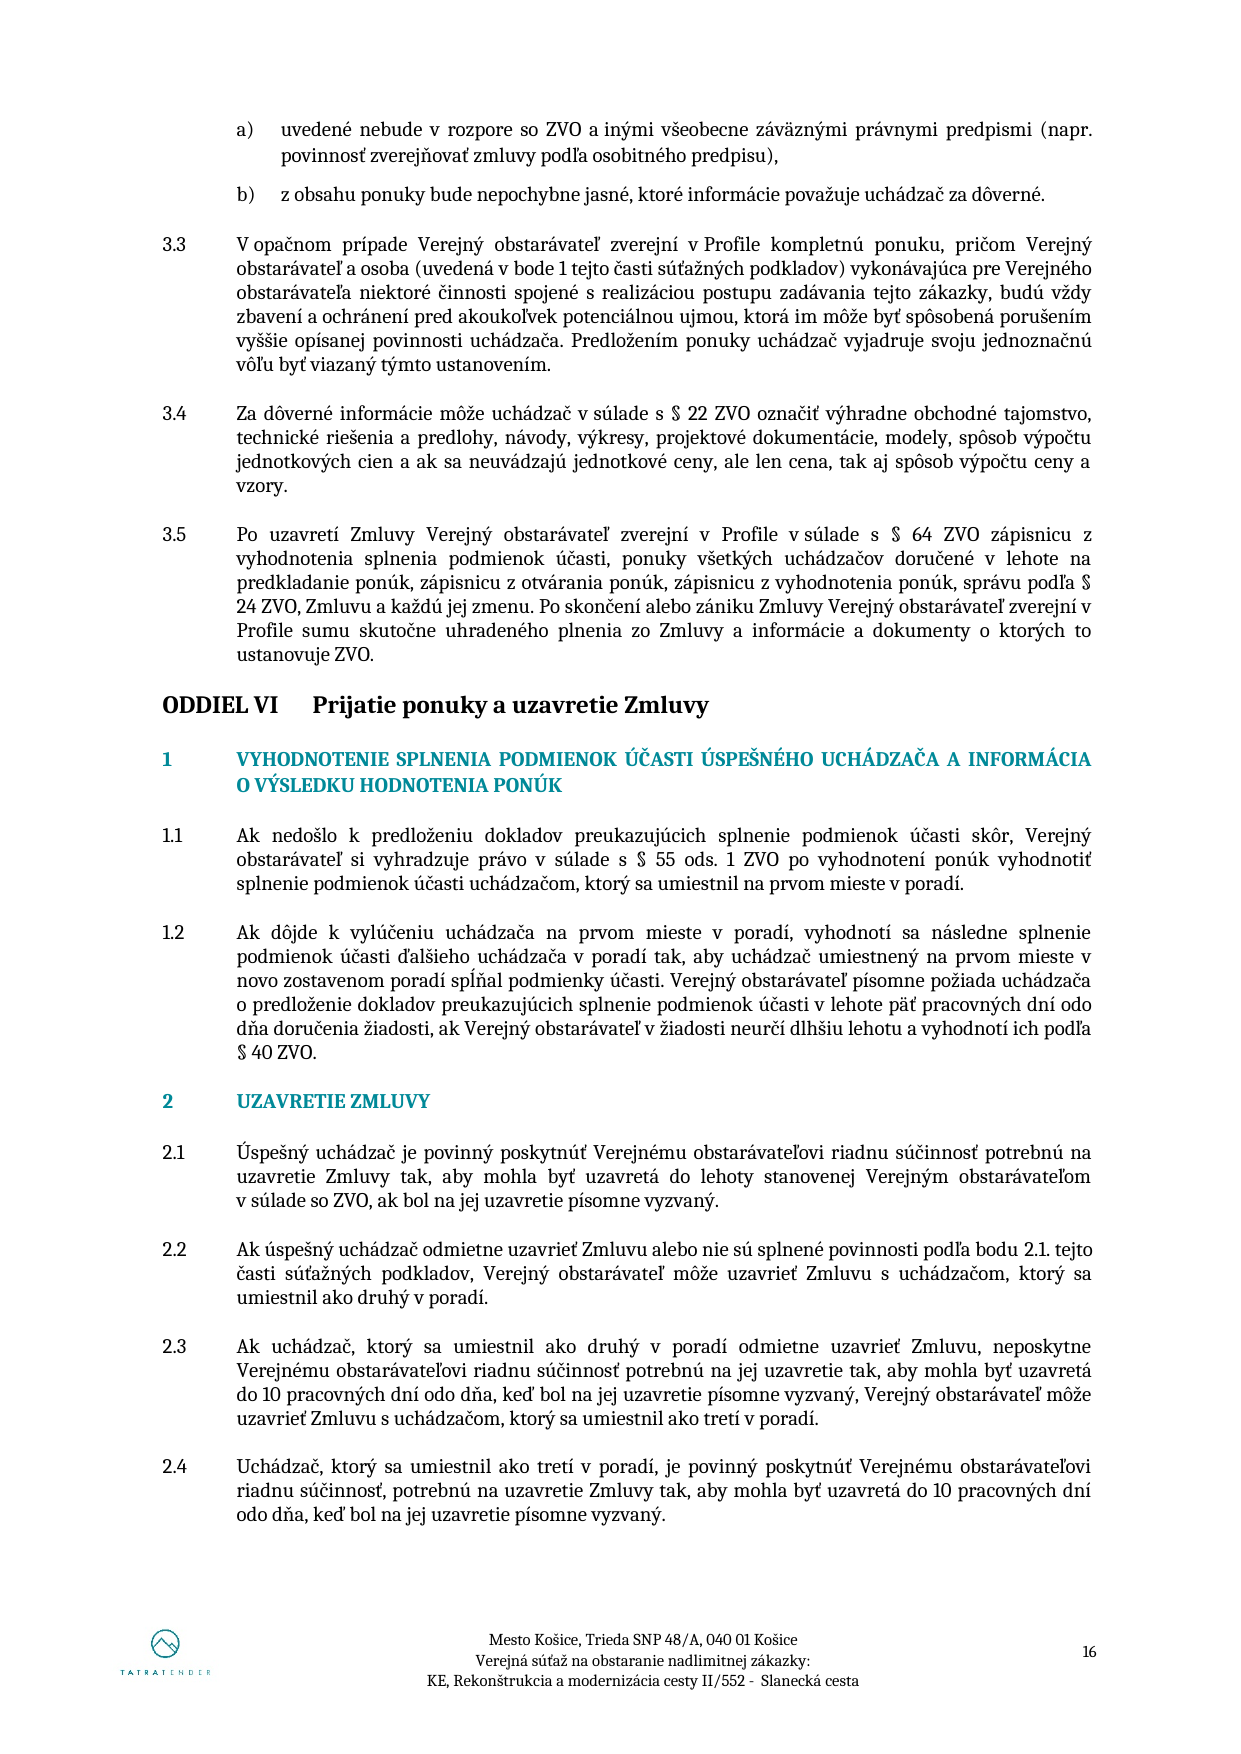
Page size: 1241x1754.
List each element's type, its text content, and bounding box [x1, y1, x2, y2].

subtitle Úspešný uchádzač je povinný poskytnúť Verejnému obstarávateľovi riadnu súčinnosť potrebnú na uzavretie Zmluvy tak, aby mohla byť uzavretá do lehoty stanovenej Verejným obstarávateľom v súlade so ZVO, ak bol na jej uzavretie písomne vyzvaný. [162, 1141, 1093, 1212]
subtitle V opačnom prípade Verejný obstarávateľ zverejní v Profile kompletnú ponuku, pričom Verejný obstarávateľ a osoba (uvedená v bode 1 tejto časti súťažných podkladov) vykonávajúca pre Verejného obstarávateľa niektoré činnosti spojené s realizáciou postupu zadávania tejto zákazky, budú vždy zbavení a ochránení pred akoukoľvek potenciálnou ujmou, ktorá im môže byť spôsobená porušením vyššie opísanej povinnosti uchádzača. Predložením ponuky uchádzač vyjadruje svoju jednoznačnú vôľu byť viazaný týmto ustanovením. [162, 233, 1093, 377]
subtitle Uzavretie Zmluvy [162, 1090, 1093, 1114]
subtitle Ak dôjde k vylúčeniu uchádzača na prvom mieste v poradí, vyhodnotí sa následne splnenie podmienok účasti ďalšieho uchádzača v poradí tak, aby uchádzač umiestnený na prvom mieste v novo zostavenom poradí spĺňal podmienky účasti. Verejný obstarávateľ písomne požiada uchádzača o predloženie dokladov preukazujúcich splnenie podmienok účasti v lehote päť pracovných dní odo dňa doručenia žiadosti, ak Verejný obstarávateľ v žiadosti neurčí dlhšiu lehotu a vyhodnotí ich podľa § 40 ZVO. [162, 921, 1093, 1065]
subtitle Vyhodnotenie splnenia podmienok účasti úspešného uchádzača a informácia o výsledku hodnotenia ponúk [162, 747, 1093, 797]
subtitle Po uzavretí Zmluvy Verejný obstarávateľ zverejní v Profile v súlade s § 64 ZVO zápisnicu z vyhodnotenia splnenia podmienok účasti, ponuky všetkých uchádzačov doručené v lehote na predkladanie ponúk, zápisnicu z otvárania ponúk, zápisnicu z vyhodnotenia ponúk, správu podľa § 24 ZVO, Zmluvu a každú jej zmenu. Po skončení alebo zániku Zmluvy Verejný obstarávateľ zverejní v Profile sumu skutočne uhradeného plnenia zo Zmluvy a informácie a dokumenty o ktorých to ustanovuje ZVO. [162, 523, 1093, 666]
subtitle Uchádzač, ktorý sa umiestnil ako tretí v poradí, je povinný poskytnúť Verejnému obstarávateľovi riadnu súčinnosť, potrebnú na uzavretie Zmluvy tak, aby mohla byť uzavretá do 10 pracovných dní odo dňa, keď bol na jej uzavretie písomne vyzvaný. [162, 1455, 1093, 1527]
subtitle Ak nedošlo k predloženiu dokladov preukazujúcich splnenie podmienok účasti skôr, Verejný obstarávateľ si vyhradzuje právo v súlade s § 55 ods. 1 ZVO po vyhodnotení ponúk vyhodnotiť splnenie podmienok účasti uchádzačom, ktorý sa umiestnil na prvom mieste v poradí. [162, 824, 1093, 896]
picture [99, 1605, 231, 1699]
subtitle uvedené nebude v rozpore so ZVO a inými všeobecne záväznými právnymi predpismi (napr. povinnosť zverejňovať zmluvy podľa osobitného predpisu), [236, 118, 1093, 168]
subtitle Za dôverné informácie môže uchádzač v súlade s § 22 ZVO označiť výhradne obchodné tajomstvo, technické riešenia a predlohy, návody, výkresy, projektové dokumentácie, modely, spôsob výpočtu jednotkových cien a ak sa neuvádzajú jednotkové ceny, ale len cena, tak aj spôsob výpočtu ceny a vzory. [162, 402, 1093, 498]
subtitle Prijatie ponuky a uzavretie Zmluvy [162, 691, 1093, 720]
subtitle Ak úspešný uchádzač odmietne uzavrieť Zmluvu alebo nie sú splnené povinnosti podľa bodu 27.1. tejto časti súťažných podkladov, Verejný obstarávateľ môže uzavrieť Zmluvu s uchádzačom, ktorý sa umiestnil ako druhý v poradí. [162, 1237, 1093, 1309]
subtitle z obsahu ponuky bude nepochybne jasné, ktoré informácie považuje uchádzač za dôverné. [236, 182, 1093, 206]
subtitle Ak uchádzač, ktorý sa umiestnil ako druhý v poradí odmietne uzavrieť Zmluvu, neposkytne Verejnému obstarávateľovi riadnu súčinnosť potrebnú na jej uzavretie tak, aby mohla byť uzavretá do 10 pracovných dní odo dňa, keď bol na jej uzavretie písomne vyzvaný, Verejný obstarávateľ môže uzavrieť Zmluvu s uchádzačom, ktorý sa umiestnil ako tretí v poradí. [162, 1334, 1093, 1430]
